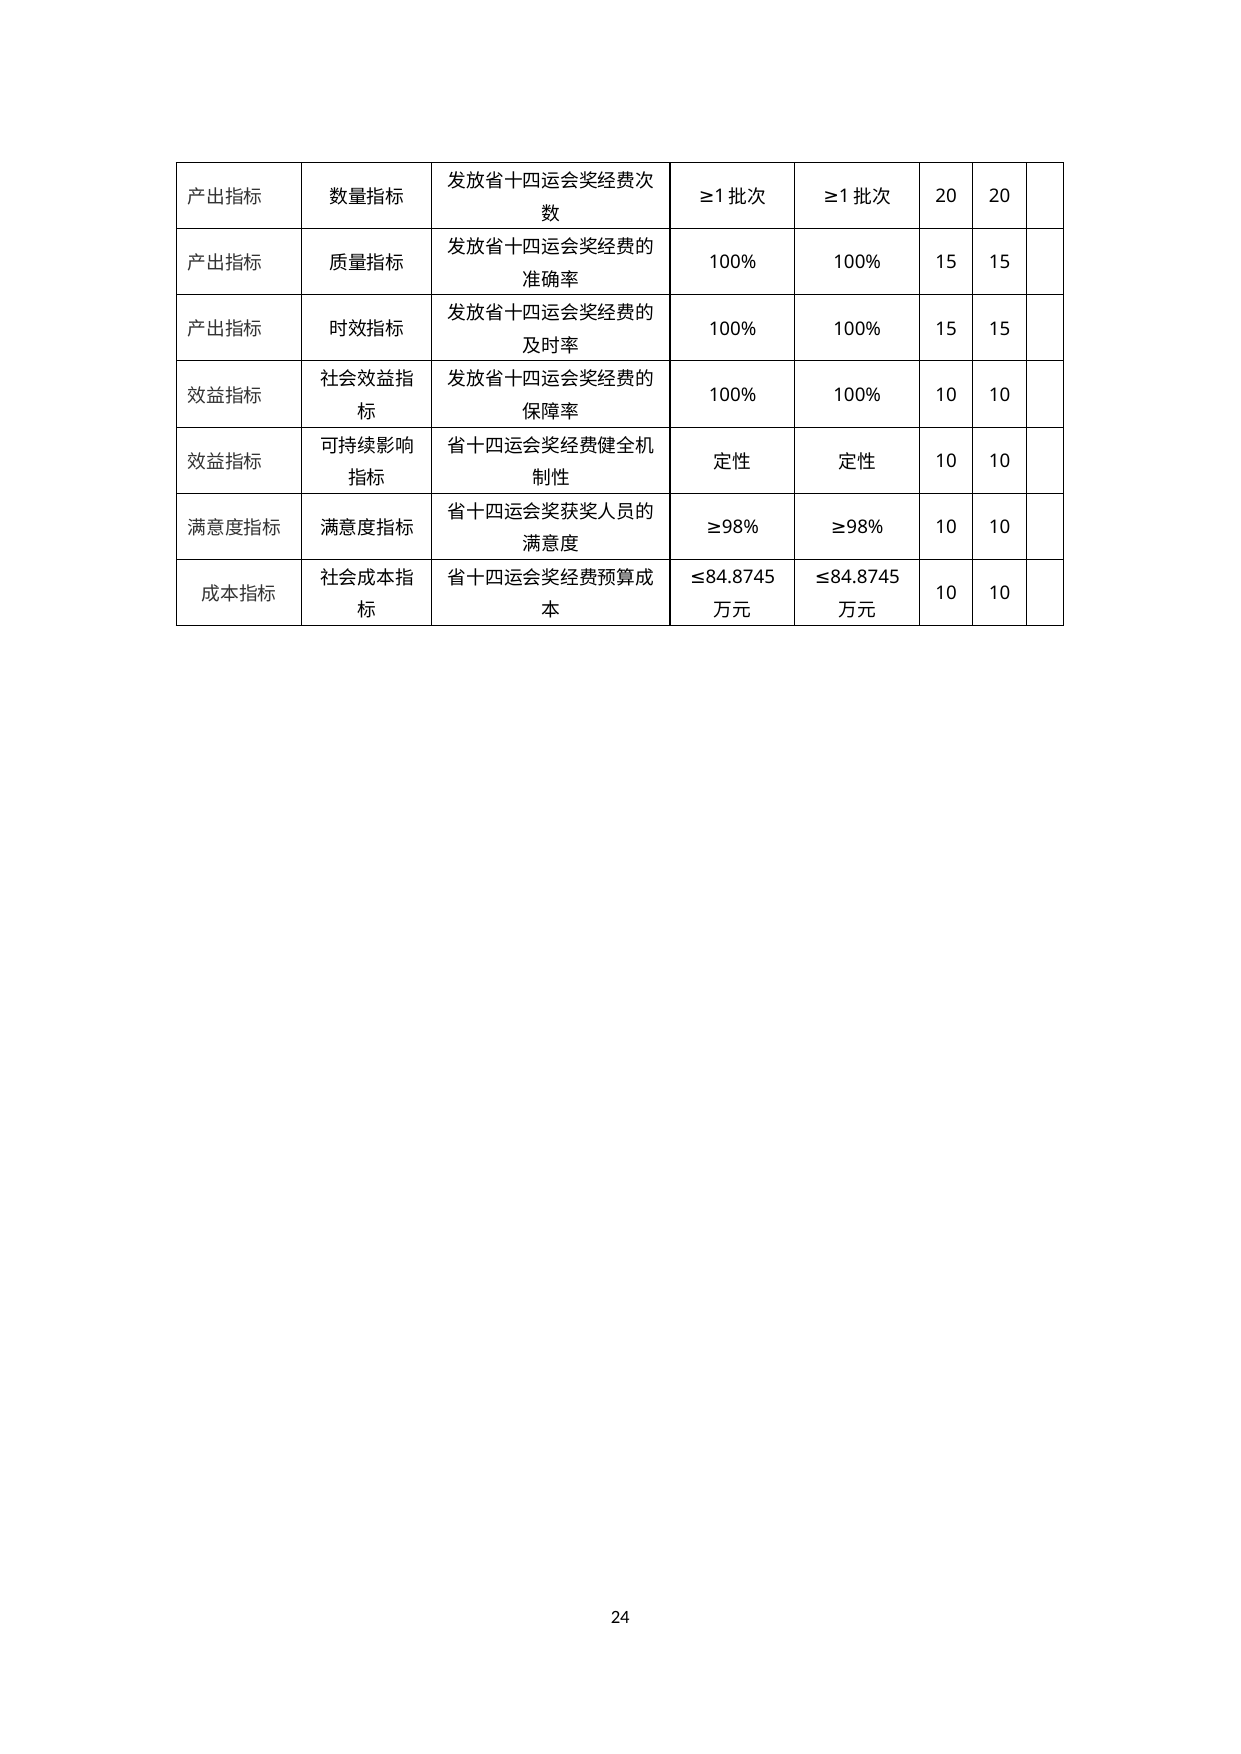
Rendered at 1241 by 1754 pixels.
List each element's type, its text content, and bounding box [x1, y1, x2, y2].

table_cell 时效指标 [302, 295, 431, 360]
table_cell 发放省十四运会奖经费的保障率 [432, 361, 669, 427]
table_cell 社会成本指标 [302, 560, 431, 625]
table_cell 15 [973, 295, 1026, 360]
table_cell [1027, 494, 1063, 559]
table_cell [1027, 229, 1063, 294]
table_cell 满意度指标 [302, 494, 431, 559]
table_cell 产出指标 [177, 163, 301, 228]
table_cell 可持续影响指标 [302, 428, 431, 493]
table_cell 省十四运会奖经费健全机制性 [432, 428, 669, 493]
table_cell 省十四运会奖获奖人员的满意度 [432, 494, 669, 559]
table_cell 10 [920, 428, 972, 493]
table_cell 社会效益指标 [302, 361, 431, 427]
table_cell ≥1批次 [671, 163, 794, 228]
table_cell 10 [920, 560, 972, 625]
table_cell 发放省十四运会奖经费的及时率 [432, 295, 669, 360]
table_cell 发放省十四运会奖经费次数 [432, 163, 669, 228]
table_cell [1027, 560, 1063, 625]
table_cell ≤84.8745万元 [795, 560, 919, 625]
table_cell 10 [920, 361, 972, 427]
table_cell 10 [920, 494, 972, 559]
table_cell 10 [973, 494, 1026, 559]
table_cell 100% [671, 229, 794, 294]
table_cell 100% [795, 361, 919, 427]
table_cell 效益指标 [177, 428, 301, 493]
table_cell 省十四运会奖经费预算成本 [432, 560, 669, 625]
table_cell 满意度指标 [177, 494, 301, 559]
table_cell 100% [671, 361, 794, 427]
table_cell 20 [973, 163, 1026, 228]
table_cell [1027, 295, 1063, 360]
table_cell 定性 [795, 428, 919, 493]
table_cell ≤84.8745万元 [671, 560, 794, 625]
table_cell 100% [671, 295, 794, 360]
table_cell 数量指标 [302, 163, 431, 228]
table_cell 100% [795, 229, 919, 294]
table_cell 产出指标 [177, 229, 301, 294]
table_cell 成本指标 [177, 560, 301, 625]
table_cell 20 [920, 163, 972, 228]
table_cell 定性 [671, 428, 794, 493]
table_cell 15 [973, 229, 1026, 294]
table_cell 15 [920, 229, 972, 294]
table_cell ≥98% [671, 494, 794, 559]
table_cell 10 [973, 361, 1026, 427]
table_cell 发放省十四运会奖经费的准确率 [432, 229, 669, 294]
table_cell [1027, 163, 1063, 228]
table_cell ≥98% [795, 494, 919, 559]
table_cell 产出指标 [177, 295, 301, 360]
table_cell [1027, 361, 1063, 427]
table_cell 10 [973, 560, 1026, 625]
table_cell 15 [920, 295, 972, 360]
table_cell [1027, 428, 1063, 493]
table_cell 100% [795, 295, 919, 360]
table_cell 质量指标 [302, 229, 431, 294]
table_cell ≥1批次 [795, 163, 919, 228]
table_cell 10 [973, 428, 1026, 493]
table_cell 效益指标 [177, 361, 301, 427]
